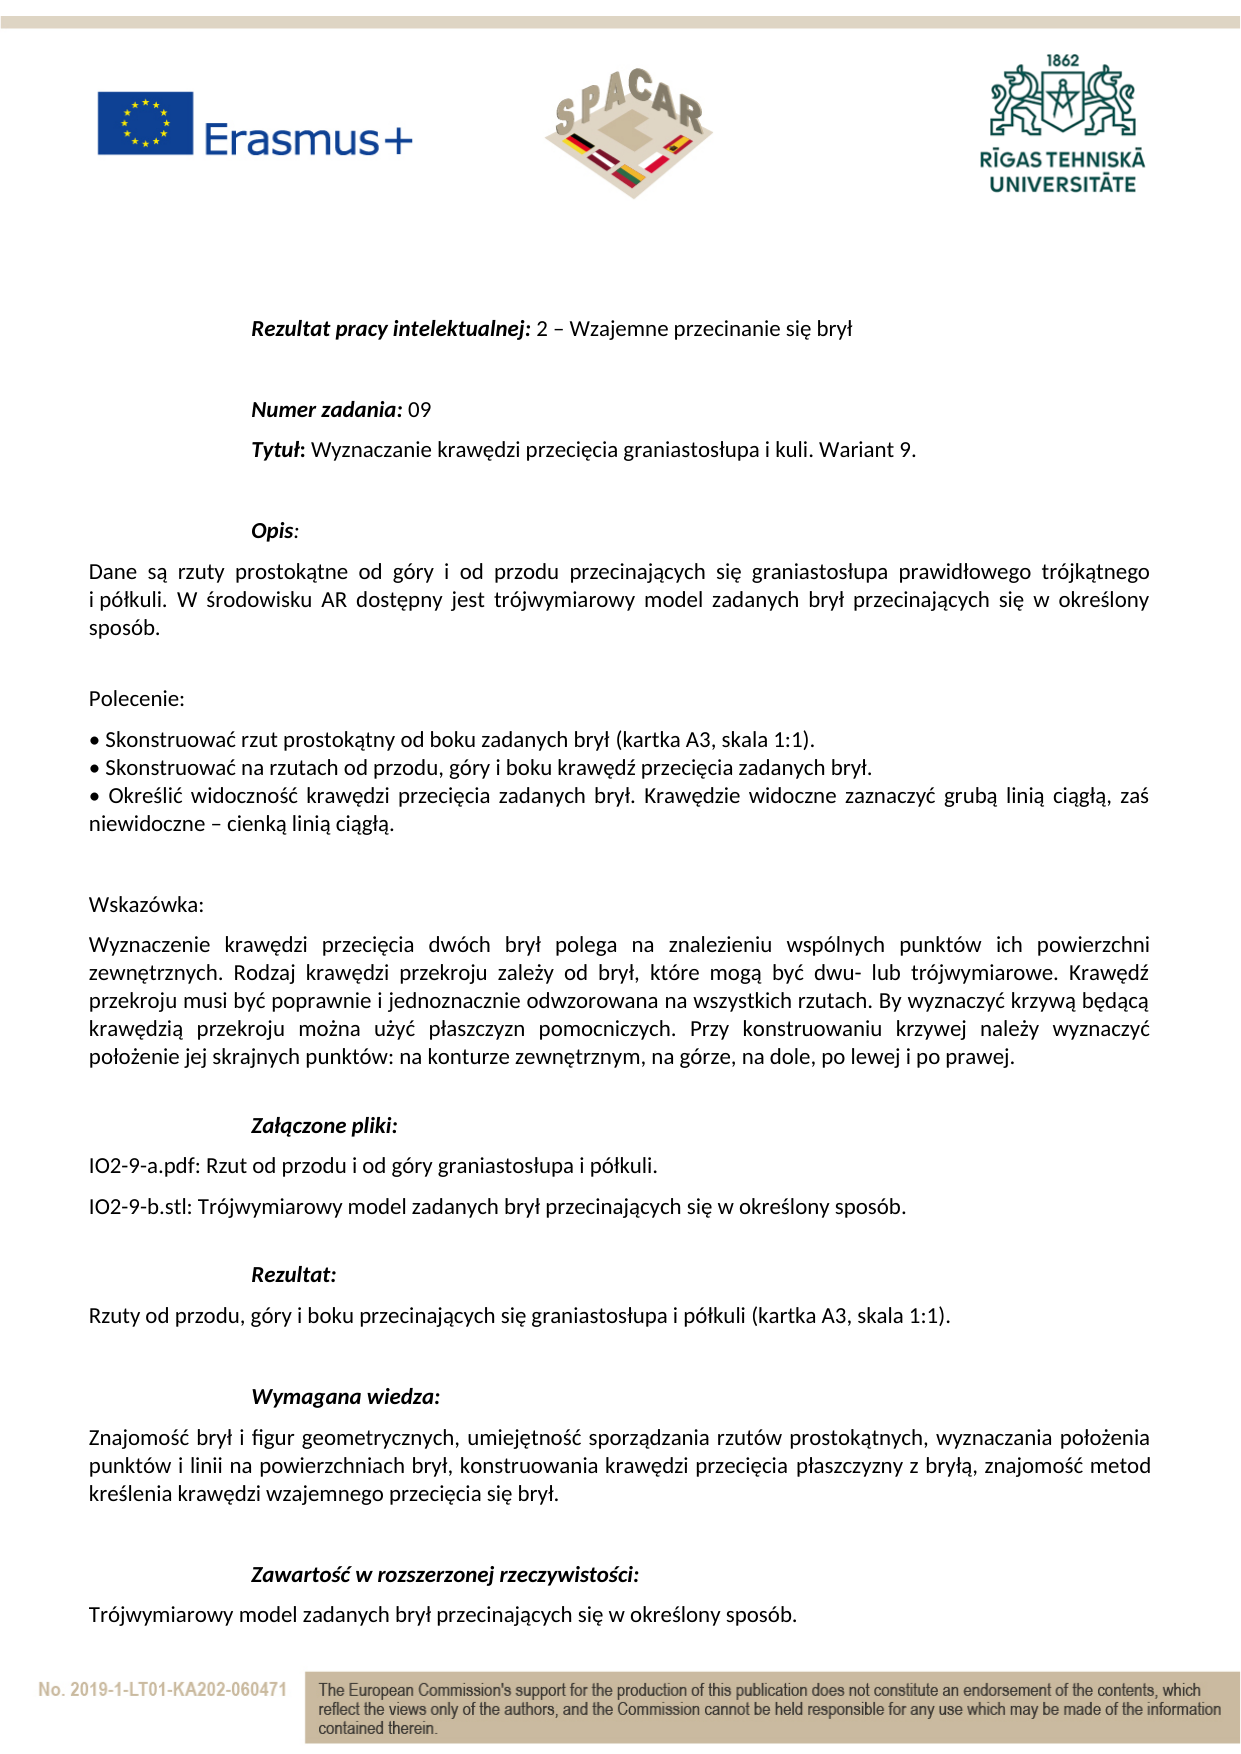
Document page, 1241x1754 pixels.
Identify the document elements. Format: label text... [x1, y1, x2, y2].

text Załączone pliki: [89, 1111, 1152, 1139]
text IO2-9-b.stl: Trójwymiarowy model zadanych brył przecinających się w określony sposób. [89, 1192, 1152, 1248]
picture [0, 16, 1241, 1754]
text Rezultat pracy intelektualnej: 2 – Wzajemne przecinanie się brył [251, 314, 1152, 342]
text Trójwymiarowy model zadanych brył przecinających się w określony sposób. [89, 1600, 1152, 1628]
text Wyznaczenie krawędzi przecięcia dwóch brył polega na znalezieniu wspólnych punktów ich powierzchni zewnętrznych. Rodzaj krawędzi przekroju zależy od brył, które mogą być dwu- lub trójwymiarowe. Krawędź przekroju musi być poprawnie i jednoznacznie odwzorowana na wszystkich rzutach. By wyznaczyć krzywą będącą krawędzią przekroju można użyć płaszczyzn pomocniczych. Przy konstruowaniu krzywej należy wyznaczyć położenie jej skrajnych punktów: na konturze zewnętrznym, na górze, na dole, po lewej i po prawej. [89, 930, 1152, 1071]
text Rezultat: [89, 1261, 1152, 1289]
text IO2-9-a.pdf: Rzut od przodu i od góry graniastosłupa i półkuli. [89, 1152, 1152, 1179]
text Znajomość brył i figur geometrycznych, umiejętność sporządzania rzutów prostokątnych, wyznaczania położenia punktów i linii na powierzchniach brył, konstruowania krawędzi przecięcia płaszczyzny z bryłą, znajomość metod kreślenia krawędzi wzajemnego przecięcia się brył. [89, 1423, 1152, 1507]
text Tytuł: Wyznaczanie krawędzi przecięcia graniastosłupa i kuli. Wariant 9. [251, 436, 1152, 464]
text Wymagana wiedza: [89, 1382, 1152, 1410]
text • Skonstruować na rzutach od przodu, góry i boku krawędź przecięcia zadanych brył. [89, 753, 1152, 781]
text Zawartość w rozszerzonej rzeczywistości: [89, 1560, 1152, 1588]
text Dane są rzuty prostokątne od góry i od przodu przecinających się graniastosłupa prawidłowego trójkątnego i półkuli. W środowisku AR dostępny jest trójwymiarowy model zadanych brył przecinających się w określony sposób. [89, 557, 1152, 641]
text Opis: [89, 517, 1152, 545]
text Numer zadania: 09 [251, 395, 1152, 423]
text • Określić widoczność krawędzi przecięcia zadanych brył. Krawędzie widoczne zaznaczyć grubą linią ciągłą, zaś niewidoczne – cienką linią ciągłą. [89, 781, 1152, 837]
text Wskazówka: [89, 890, 1152, 918]
text • Skonstruować rzut prostokątny od boku zadanych brył (kartka A3, skala 1:1). [89, 725, 1152, 753]
text Rzuty od przodu, góry i boku przecinających się graniastosłupa i półkuli (kartka A3, skala 1:1). [89, 1301, 1152, 1329]
text Polecenie: [89, 684, 1152, 712]
